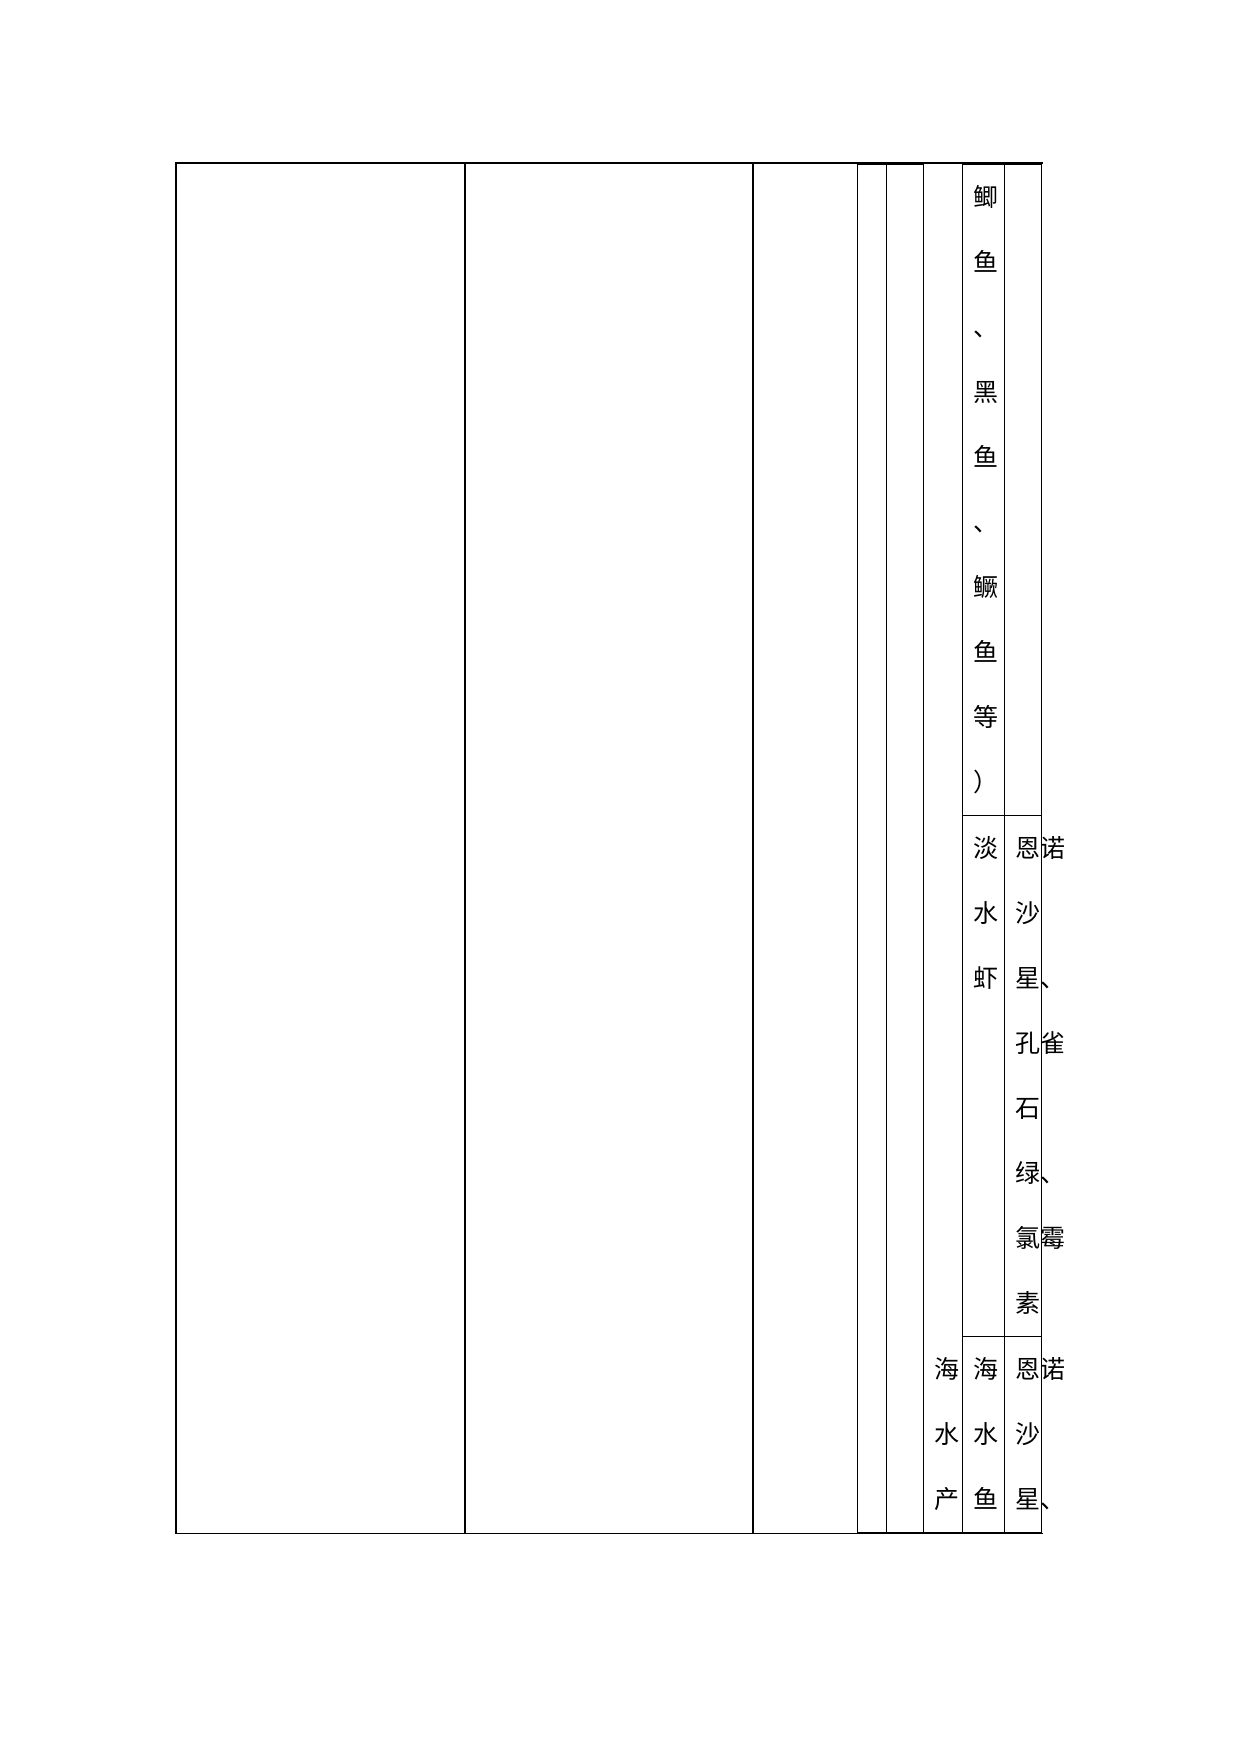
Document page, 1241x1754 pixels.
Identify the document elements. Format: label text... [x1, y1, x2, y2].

table_cell 2025年食用农产品抽检计划表 (主要超市农副产品.农贸市场店等经营单位） [963, 816, 1004, 1336]
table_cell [924, 164, 962, 1532]
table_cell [858, 165, 886, 1532]
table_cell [1005, 165, 1041, 815]
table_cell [963, 1337, 1004, 1532]
table_cell [466, 164, 752, 1533]
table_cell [1005, 1337, 1041, 1532]
table_cell 1 [177, 164, 464, 1533]
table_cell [963, 165, 1004, 815]
table_cell 2025年食用农产品抽检计划表 (主要超市农副产品.农贸市场店等经营单位） [1005, 816, 1041, 1336]
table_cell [754, 164, 857, 1533]
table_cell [887, 165, 923, 1532]
